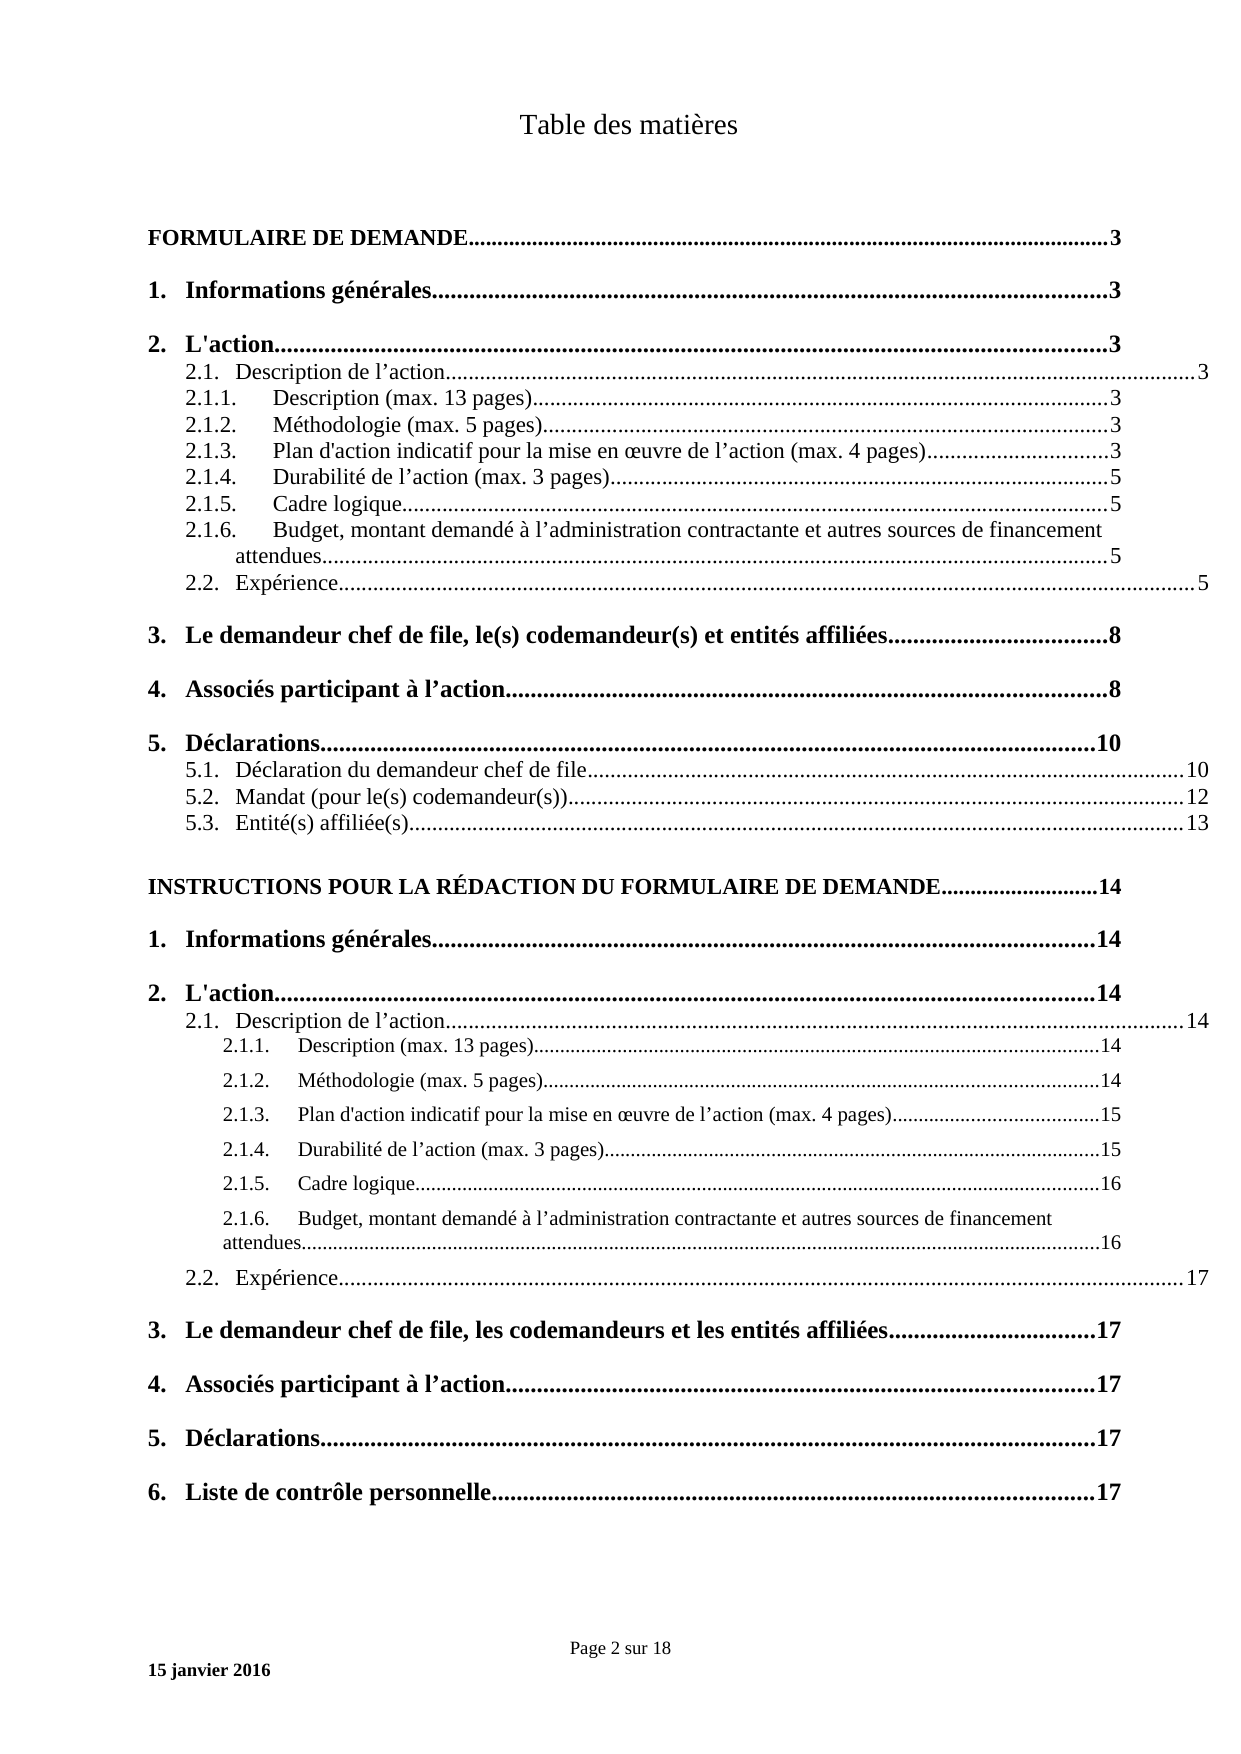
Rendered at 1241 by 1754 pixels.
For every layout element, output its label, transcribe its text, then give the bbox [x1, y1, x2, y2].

text 2.1.2. Méthodologie (max. 5 pages) 14 [223, 1068, 1122, 1092]
text 3. Le demandeur chef de file, le(s) codemandeur(s) et entités affiliées 8 [148, 620, 1122, 649]
text 2.2. Expérience 5 [185, 569, 1122, 595]
text 2.1.4. Durabilité de l’action (max. 3 pages) 5 [185, 463, 1122, 490]
text 2.1.4. Durabilité de l’action (max. 3 pages) 15 [223, 1137, 1122, 1161]
text 6. Liste de contrôle personnelle 17 [148, 1477, 1122, 1505]
text Formulaire de demande 3 [148, 224, 1122, 250]
text 5.1. Déclaration du demandeur chef de file 10 [185, 756, 1122, 783]
text 4. Associés participant à l’action 8 [148, 674, 1122, 703]
text 2.1. Description de l’action 3 [185, 358, 1122, 384]
text 4. Associés participant à l’action 17 [148, 1369, 1122, 1398]
text 2. L'action 14 [148, 978, 1122, 1007]
text INSTRUCTIONS POUR LA rédaction du formulaire de demande 14 [148, 873, 1122, 899]
text 2.1. Description de l’action 14 [185, 1007, 1122, 1033]
text 1. Informations générales 3 [148, 275, 1122, 304]
text 5. Déclarations 17 [148, 1423, 1122, 1452]
text 2.1.1. Description (max. 13 pages) 3 [185, 384, 1122, 411]
text 2.1.3. Plan d'action indicatif pour la mise en œuvre de l’action (max. 4 pages) 3 [185, 437, 1122, 463]
text 1. Informations générales 14 [148, 924, 1122, 953]
text 2.1.6. Budget, montant demandé à l’administration contractante et autres sources de financement attendues 5 [185, 516, 1122, 569]
text 2.1.5. Cadre logique 5 [185, 490, 1122, 516]
text 2. L'action 3 [148, 329, 1122, 358]
text 2.1.6. Budget, montant demandé à l’administration contractante et autres sources de financement attendues 16 [223, 1206, 1122, 1254]
text 2.2. Expérience 17 [185, 1264, 1122, 1290]
text 2.1.1. Description (max. 13 pages) 14 [223, 1033, 1122, 1057]
text 5.2. Mandat (pour le(s) codemandeur(s)) 12 [185, 783, 1122, 809]
text 5.3. Entité(s) affiliée(s) 13 [185, 809, 1122, 835]
text 5. Déclarations 10 [148, 728, 1122, 756]
text 2.1.5. Cadre logique 16 [223, 1171, 1122, 1195]
text 2.1.3. Plan d'action indicatif pour la mise en œuvre de l’action (max. 4 pages) 15 [223, 1102, 1122, 1126]
text 2.1.2. Méthodologie (max. 5 pages) 3 [185, 411, 1122, 437]
text 3. Le demandeur chef de file, les codemandeurs et les entités affiliées 17 [148, 1315, 1122, 1344]
text Table des matières [135, 107, 1122, 141]
